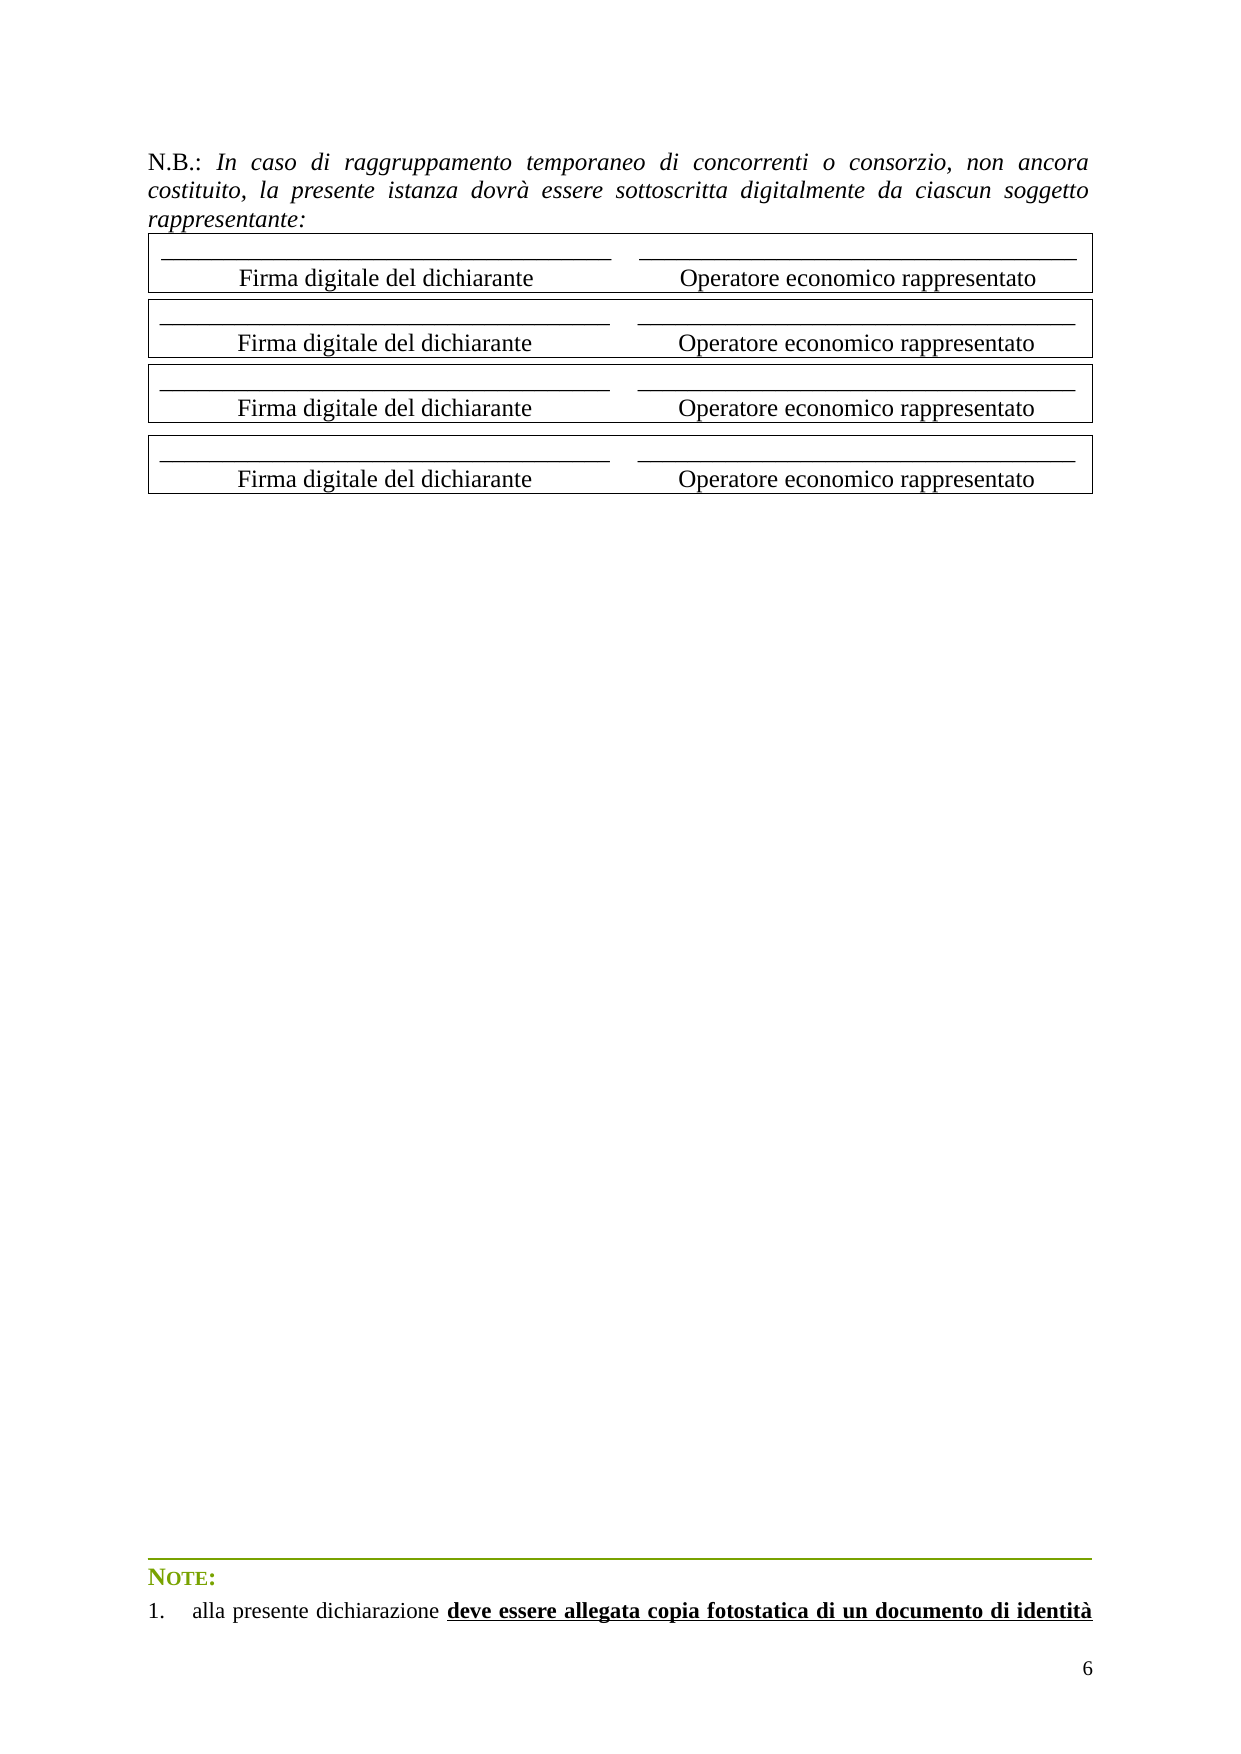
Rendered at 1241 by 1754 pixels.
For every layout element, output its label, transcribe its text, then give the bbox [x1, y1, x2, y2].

table_header ___________________________________ [621, 365, 1092, 393]
table_header ____________________________________ [149, 436, 621, 464]
table_cell Operatore economico rappresentato [621, 394, 1092, 422]
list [148, 1597, 1092, 1624]
table_cell Operatore economico rappresentato [624, 263, 1092, 292]
table_cell Firma digitale del dichiarante [149, 465, 621, 493]
text Note: [148, 1560, 1092, 1591]
table_header ___________________________________ [621, 300, 1092, 328]
table_cell Firma digitale del dichiarante [149, 394, 621, 422]
table_header ____________________________________ [149, 300, 621, 328]
table_cell Firma digitale del dichiarante [149, 263, 624, 292]
table_header ___________________________________ [624, 234, 1092, 263]
table_cell Operatore economico rappresentato [621, 328, 1092, 357]
table_cell Firma digitale del dichiarante [149, 328, 621, 357]
table_cell Operatore economico rappresentato [621, 465, 1092, 493]
table_header ____________________________________ [149, 365, 621, 393]
table_header ___________________________________ [621, 436, 1092, 464]
table_header ____________________________________ [149, 234, 624, 263]
text N.B.: In caso di raggruppamento temporaneo di concorrenti o consorzio, non ancora costituito, la presente istanza dovrà essere sottoscritta digitalmente da ciascun soggetto rappresentante: [148, 147, 1092, 233]
